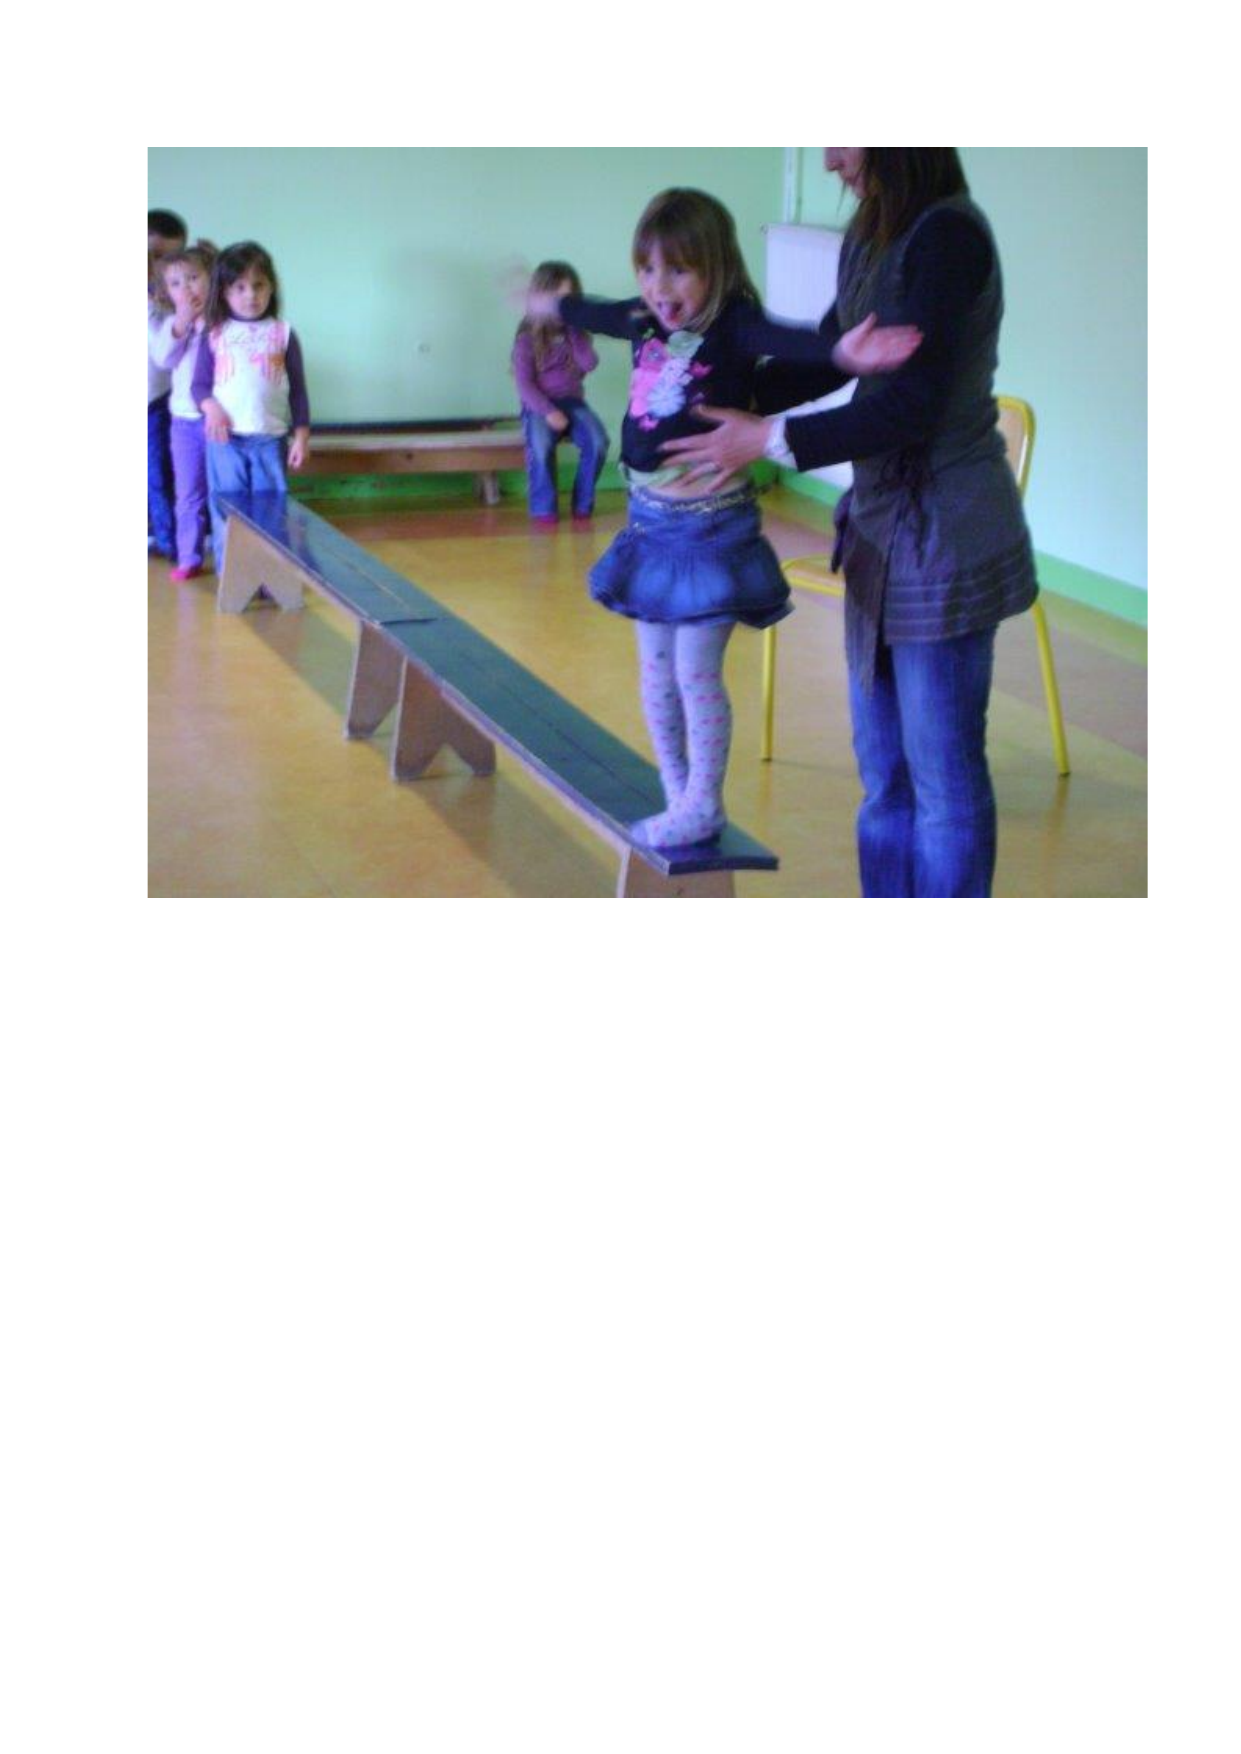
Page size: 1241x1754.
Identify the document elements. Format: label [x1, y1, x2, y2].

picture [147, 147, 1148, 898]
